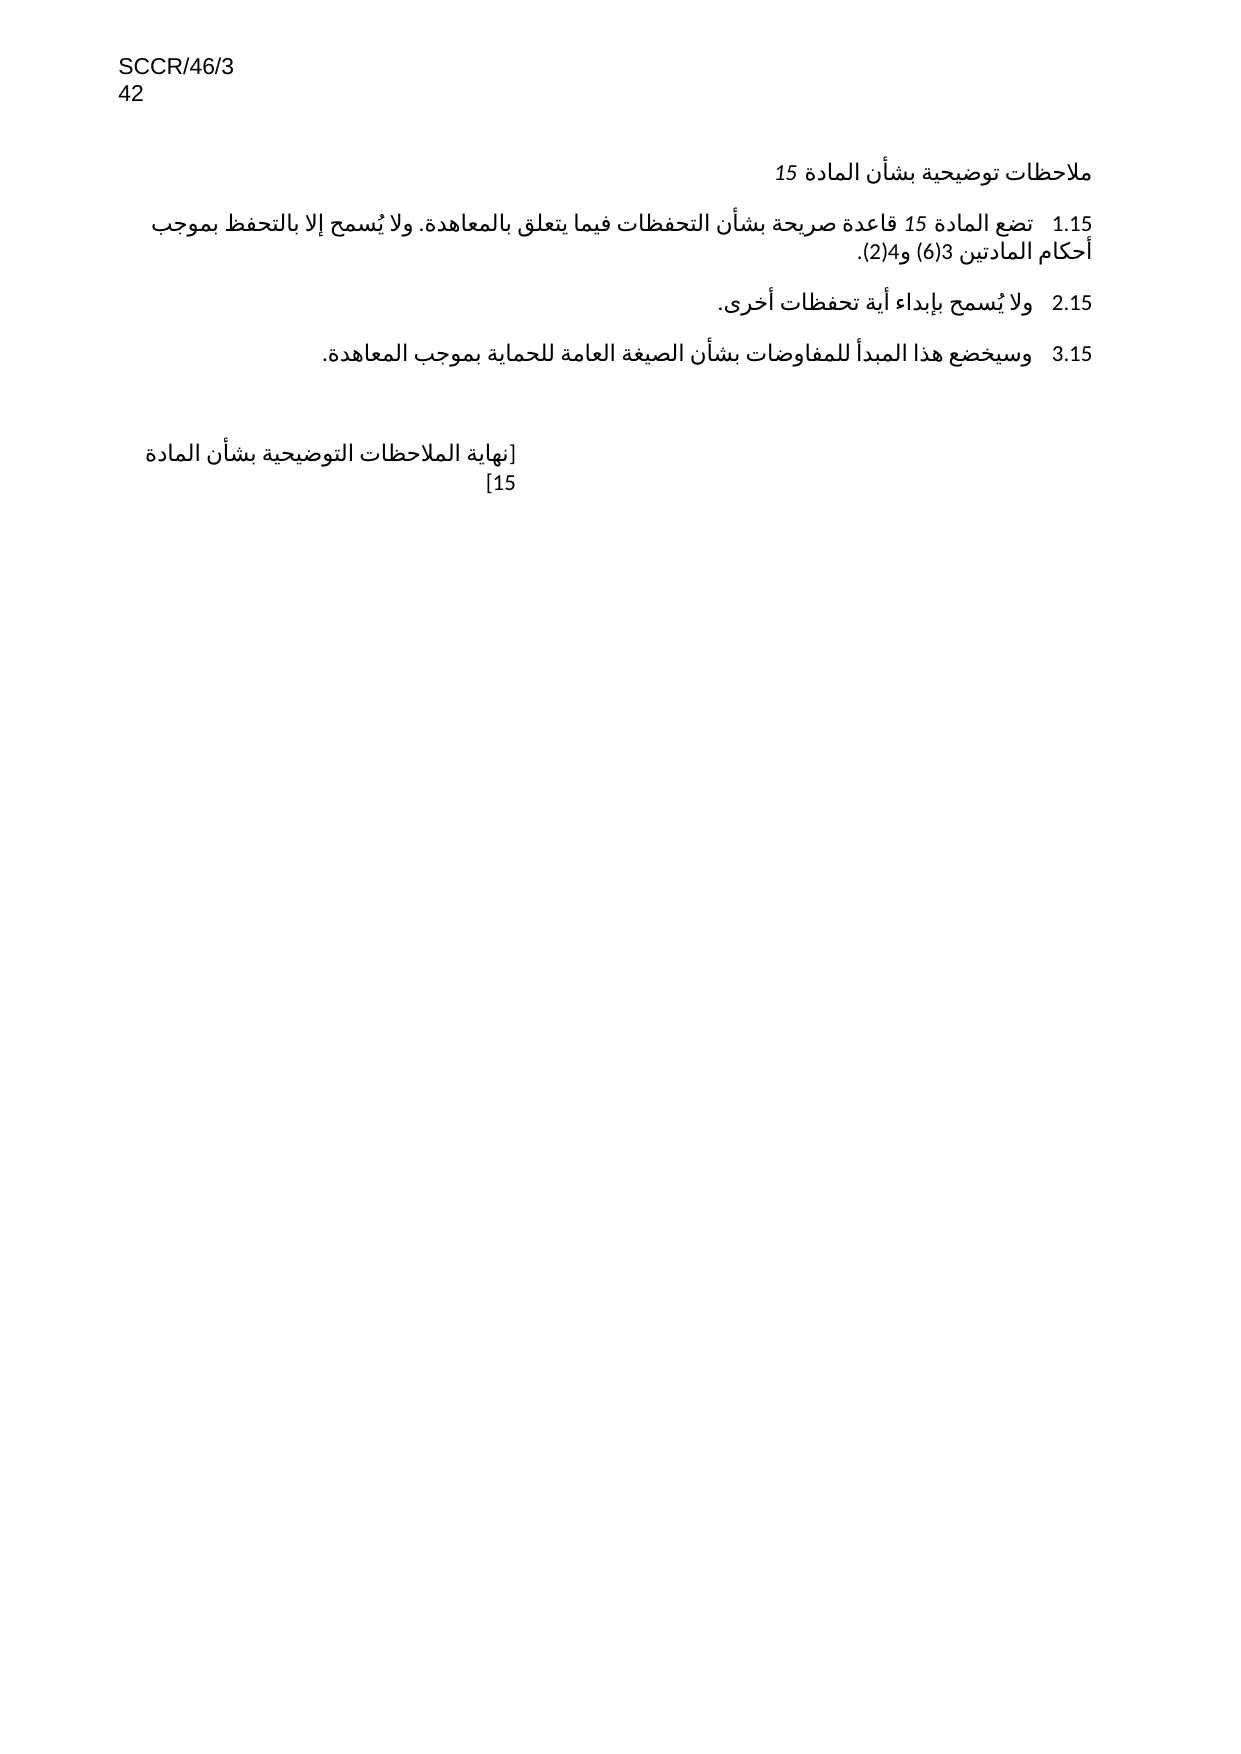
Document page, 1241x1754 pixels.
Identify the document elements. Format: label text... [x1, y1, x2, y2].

text ملاحظات توضيحية بشأن المادة 15 [118, 158, 1092, 187]
text 3.15 وسيخضع هذا المبدأ للمفاوضات بشأن الصيغة العامة للحماية بموجب المعاهدة. [118, 339, 1092, 367]
text [نهاية الملاحظات التوضيحية بشأن المادة 15] [118, 439, 516, 496]
text 2.15 ولا يُسمح بإبداء أية تحفظات أخرى. [118, 288, 1092, 316]
text 1.15 تضع المادة 15 قاعدة صريحة بشأن التحفظات فيما يتعلق بالمعاهدة. ولا يُسمح إلا بالتحفظ بموجب أحكام المادتين 3(6) و4(2). [118, 209, 1092, 266]
